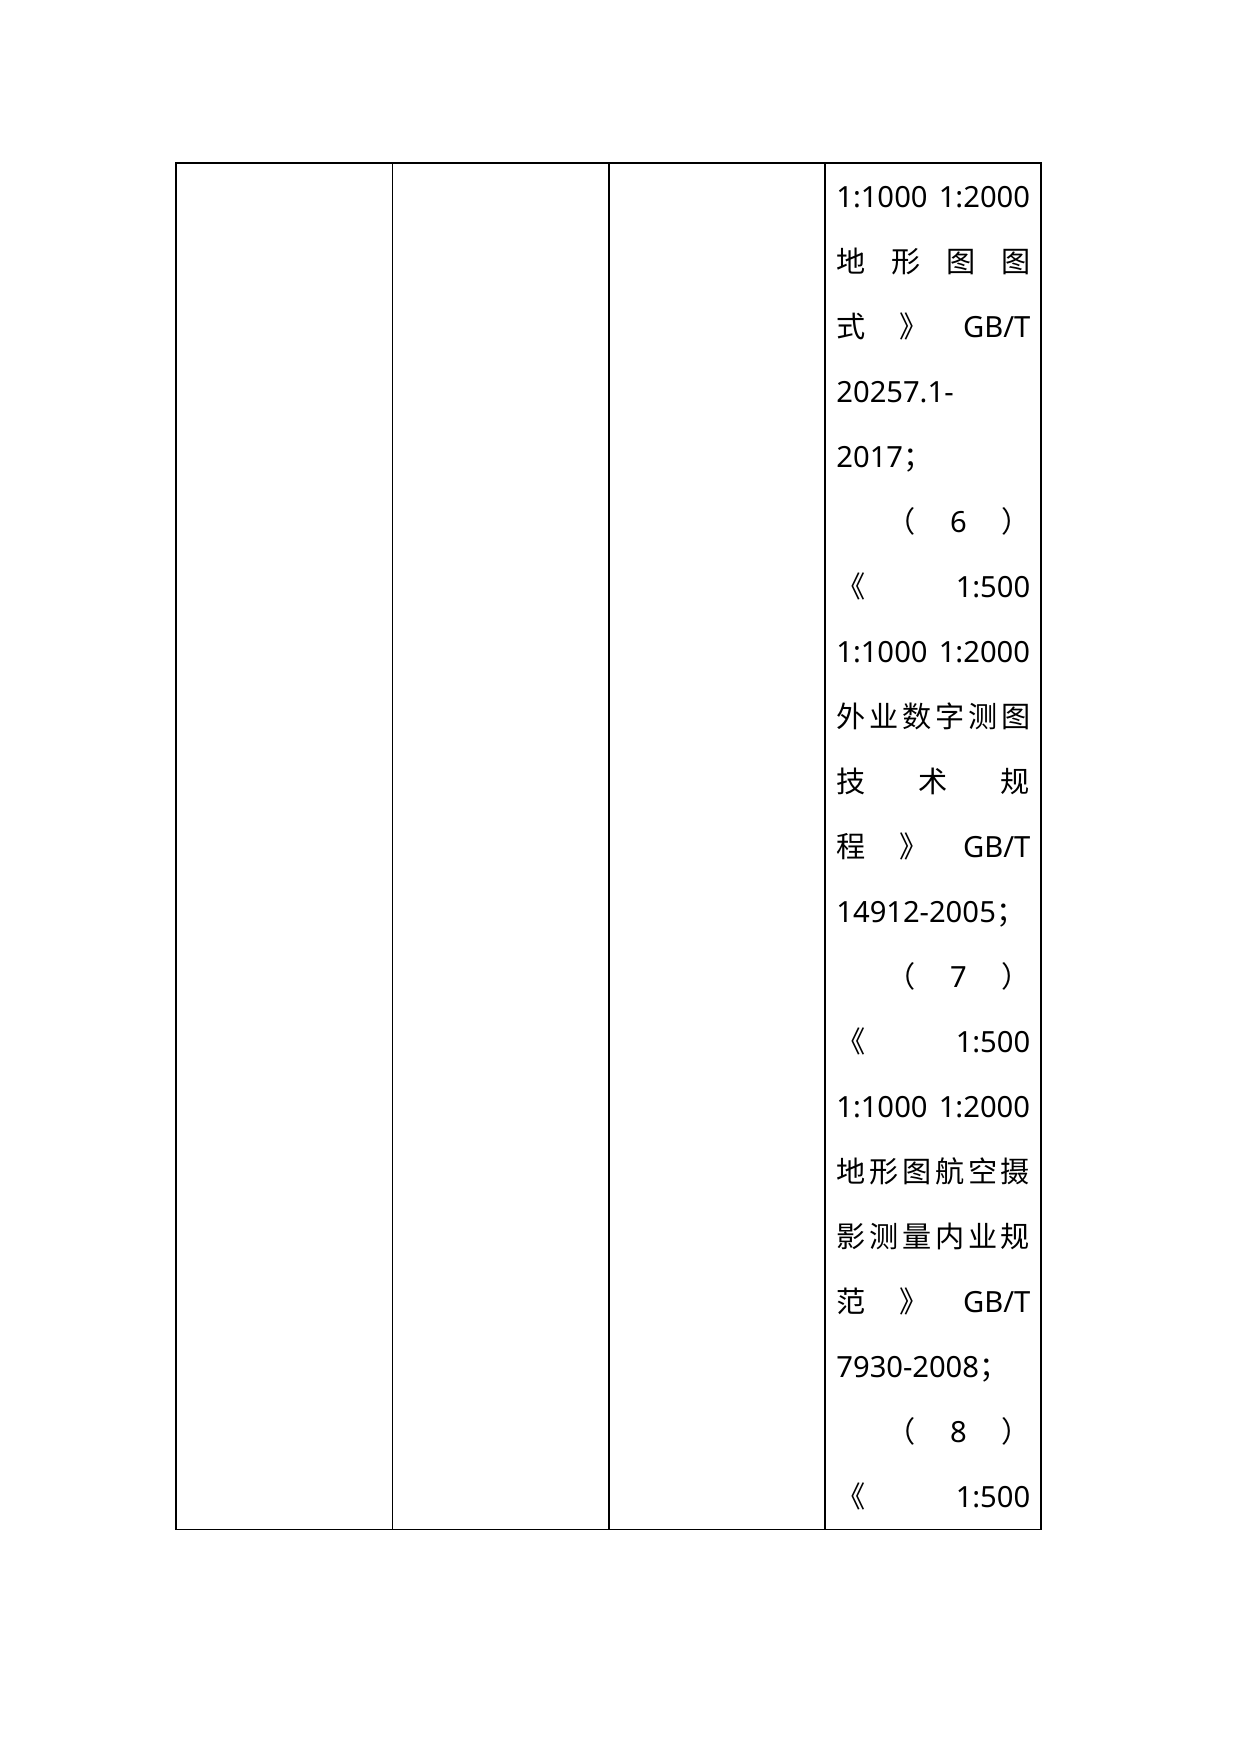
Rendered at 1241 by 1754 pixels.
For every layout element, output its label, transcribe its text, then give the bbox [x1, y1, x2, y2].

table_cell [826, 164, 1040, 1528]
table_cell [610, 164, 824, 1528]
table_cell 1 [393, 164, 608, 1528]
table_cell [177, 164, 392, 1528]
